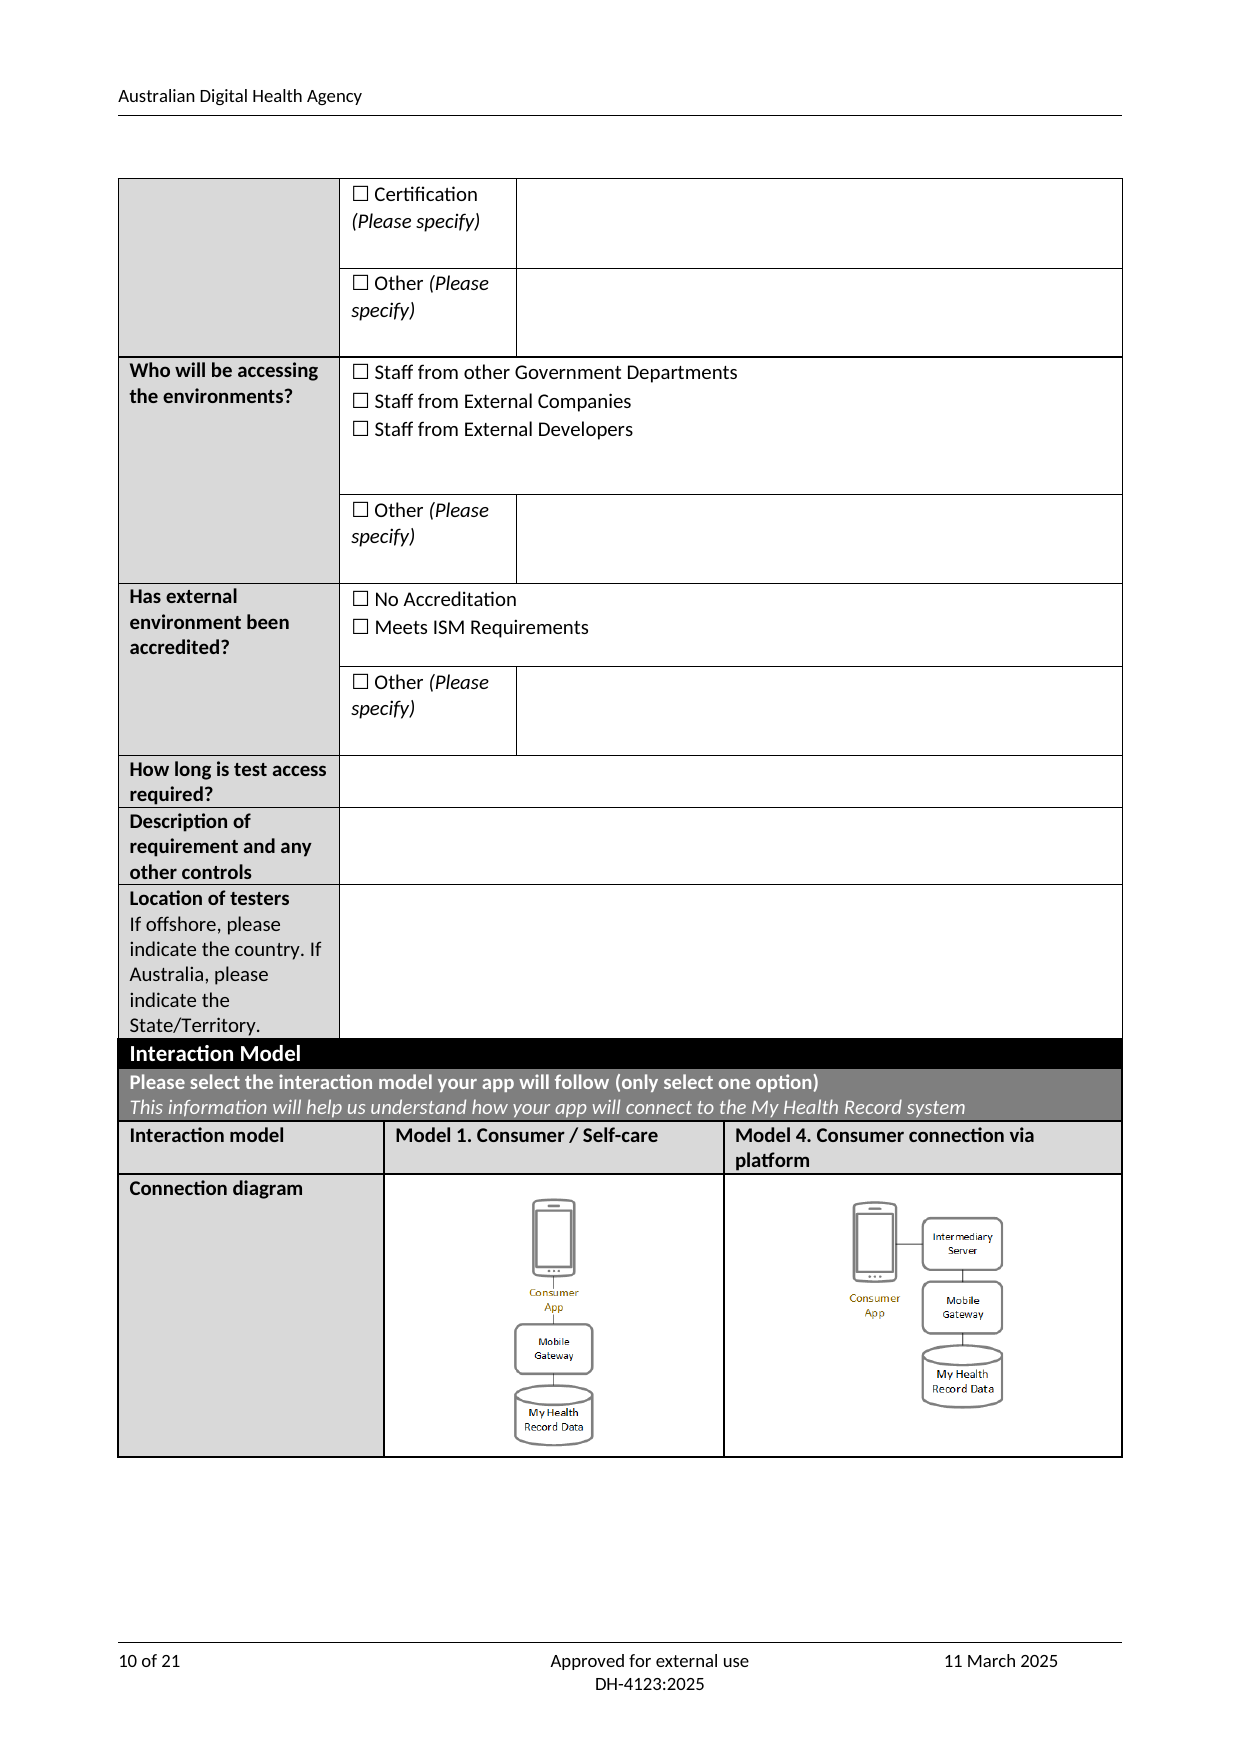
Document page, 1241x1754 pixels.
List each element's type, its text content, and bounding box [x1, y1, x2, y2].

table_cell Other (Please specify) [340, 667, 516, 755]
table_cell Certification (Please specify) [340, 179, 516, 267]
table_cell How long is test access required? [119, 756, 339, 807]
table_cell Who will be accessing the environments? [119, 358, 339, 583]
table_cell [517, 269, 1122, 356]
table_cell Connection diagram [119, 1175, 383, 1456]
table_cell [340, 885, 1122, 1038]
table_cell [385, 1175, 723, 1456]
table_cell [340, 756, 1122, 807]
table_cell [517, 179, 1122, 267]
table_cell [119, 179, 339, 356]
table_cell Location of testers If offshore, please indicate the country. If Australia, please indicate the State/Territory. [119, 885, 339, 1038]
table_cell Model 1. Consumer / Self-care [385, 1122, 723, 1173]
table_cell [725, 1175, 1121, 1456]
table_cell [340, 808, 1122, 884]
picture [513, 1195, 594, 1449]
table_cell Description of requirement and any other controls [119, 808, 339, 884]
table_cell Interaction Model [119, 1039, 1121, 1067]
table_cell Has external environment been accredited? [119, 584, 339, 755]
table_cell Staff from other Government Departments Staff from External Companies Staff from External Developers [340, 358, 1122, 494]
table_cell Other (Please specify) [340, 495, 516, 583]
picture [842, 1200, 1004, 1409]
table_cell Interaction model [119, 1122, 383, 1173]
table_cell Please select the interaction model your app will follow (only select one option) This information will help us understand how your app will connect to the My Health Record system [119, 1069, 1121, 1120]
table_cell No Accreditation Meets ISM Requirements [340, 584, 1122, 666]
table_cell Model 4. Consumer connection via platform [725, 1122, 1121, 1173]
table_cell [517, 495, 1122, 583]
table_cell Other (Please specify) [340, 269, 516, 356]
table_cell [517, 667, 1122, 755]
